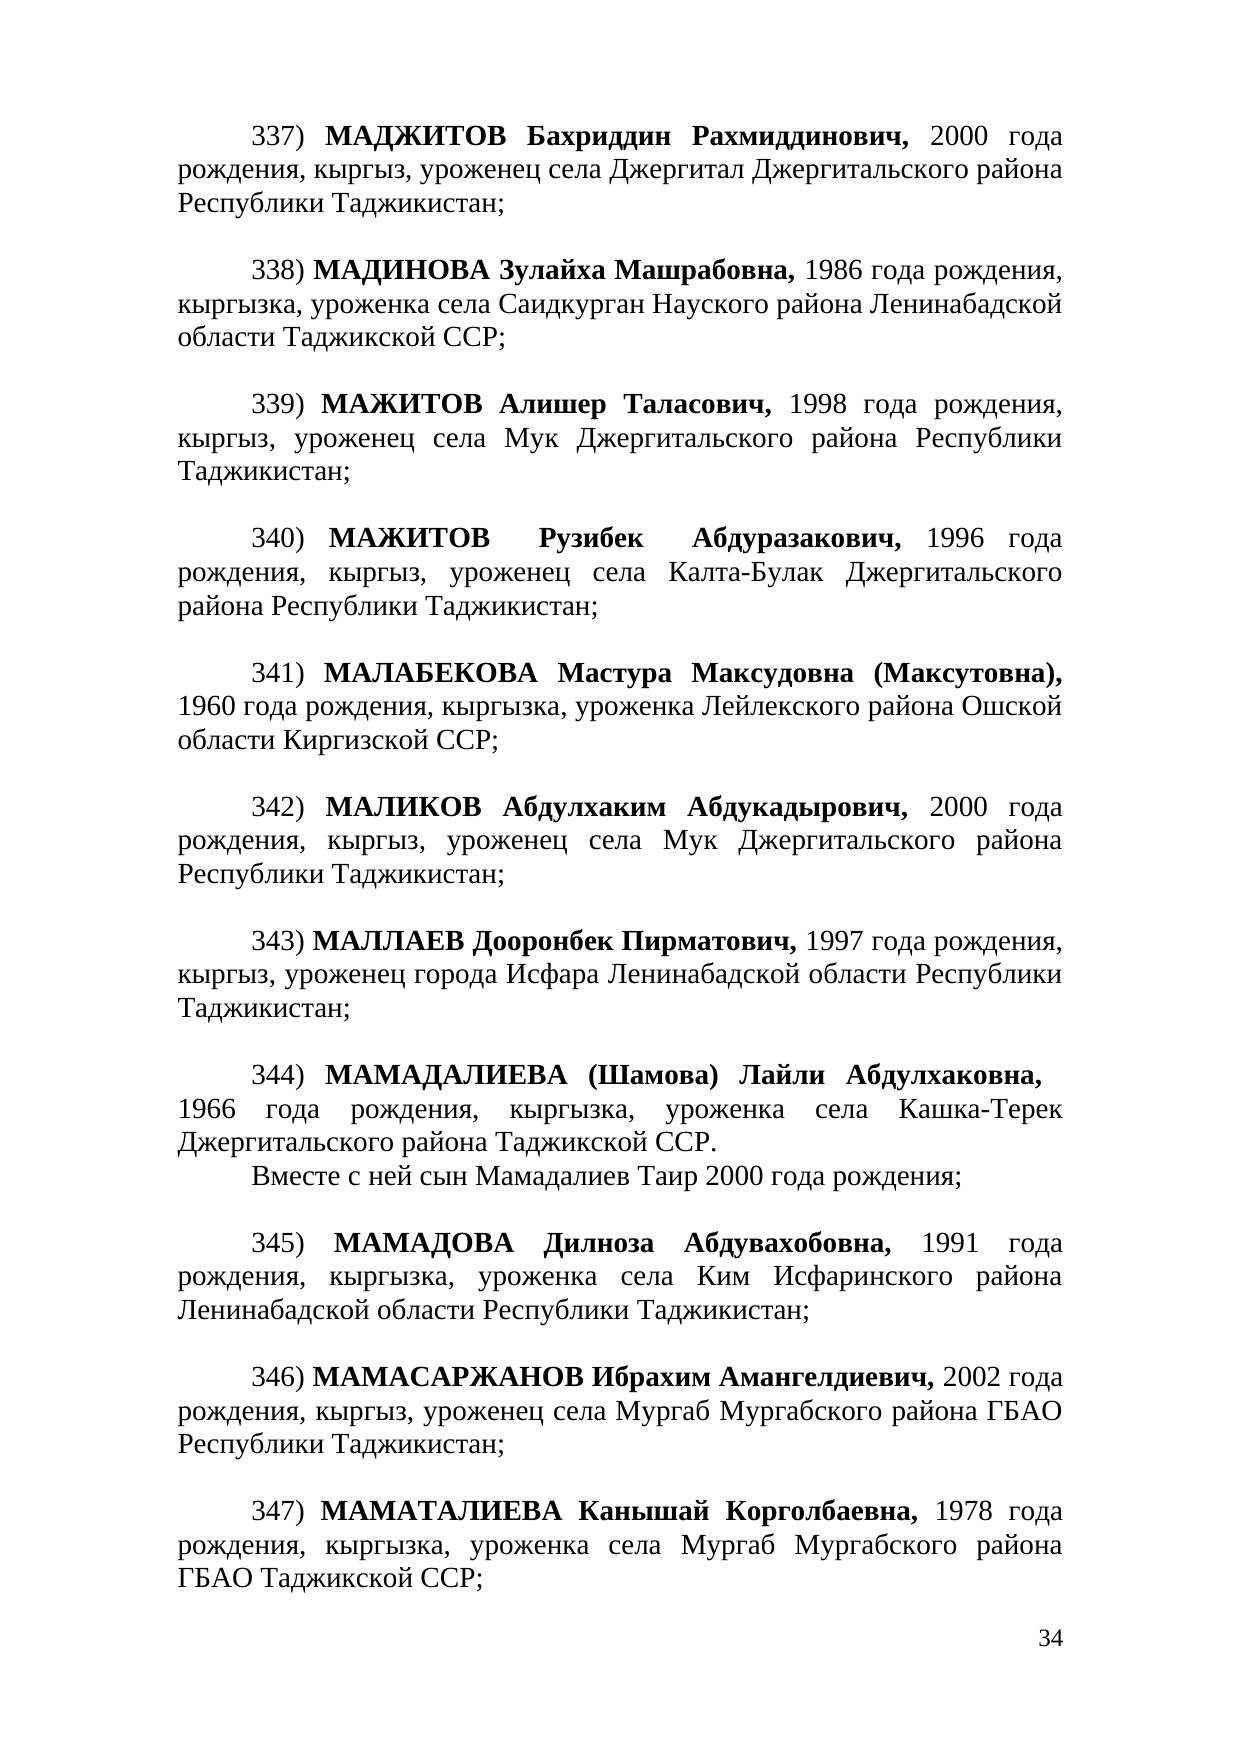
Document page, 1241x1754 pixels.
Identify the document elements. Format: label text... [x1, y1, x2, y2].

text 339) МАЖИТОВ Алишер Таласович, 1998 года рождения, кыргыз, уроженец села Мук Джергитальского района Республики Таджикистан; [177, 386, 1063, 487]
text 341) МАЛАБЕКОВА Мастура Максудовна (Максутовна), 1960 года рождения, кыргызка, уроженка Лейлекского района Ошской области Киргизской ССР; [177, 655, 1063, 755]
text Вместе с ней сын Мамадалиев Таир 2000 года рождения; [177, 1158, 1063, 1191]
text 337) МАДЖИТОВ Бахриддин Рахмиддинович, 2000 года рождения, кыргыз, уроженец села Джергитал Джергитальского района Республики Таджикистан; [177, 118, 1063, 219]
text 346) МАМАСАРЖАНОВ Ибрахим Амангелдиевич, 2002 года рождения, кыргыз, уроженец села Мургаб Мургабского района ГБАО Республики Таджикистан; [177, 1359, 1063, 1460]
text 338) МАДИНОВА Зулайха Машрабовна, 1986 года рождения, кыргызка, уроженка села Саидкурган Науского района Ленинабадской области Таджикской ССР; [177, 252, 1063, 353]
text 345) МАМАДОВА Дилноза Абдувахобовна, 1991 года рождения, кыргызка, уроженка села Ким Исфаринского района Ленинабадской области Республики Таджикистан; [177, 1225, 1063, 1326]
text 344) МАМАДАЛИЕВА (Шамова) Лайли Абдулхаковна, 1966 года рождения, кыргызка, уроженка села Кашка-Терек Джергитальского района Таджикской ССР. [177, 1057, 1063, 1158]
text 343) МАЛЛАЕВ Дооронбек Пирматович, 1997 года рождения, кыргыз, уроженец города Исфара Ленинабадской области Республики Таджикистан; [177, 923, 1063, 1024]
text 340) МАЖИТОВ Рузибек Абдуразакович, 1996 года рождения, кыргыз, уроженец села Калта-Булак Джергитальского района Республики Таджикистан; [177, 521, 1063, 621]
text 347) МАМАТАЛИЕВА Канышай Корголбаевна, 1978 года рождения, кыргызка, уроженка села Мургаб Мургабского района ГБАО Таджикской ССР; [177, 1493, 1063, 1594]
text 342) МАЛИКОВ Абдулхаким Абдукадырович, 2000 года рождения, кыргыз, уроженец села Мук Джергитальского района Республики Таджикистан; [177, 789, 1063, 889]
